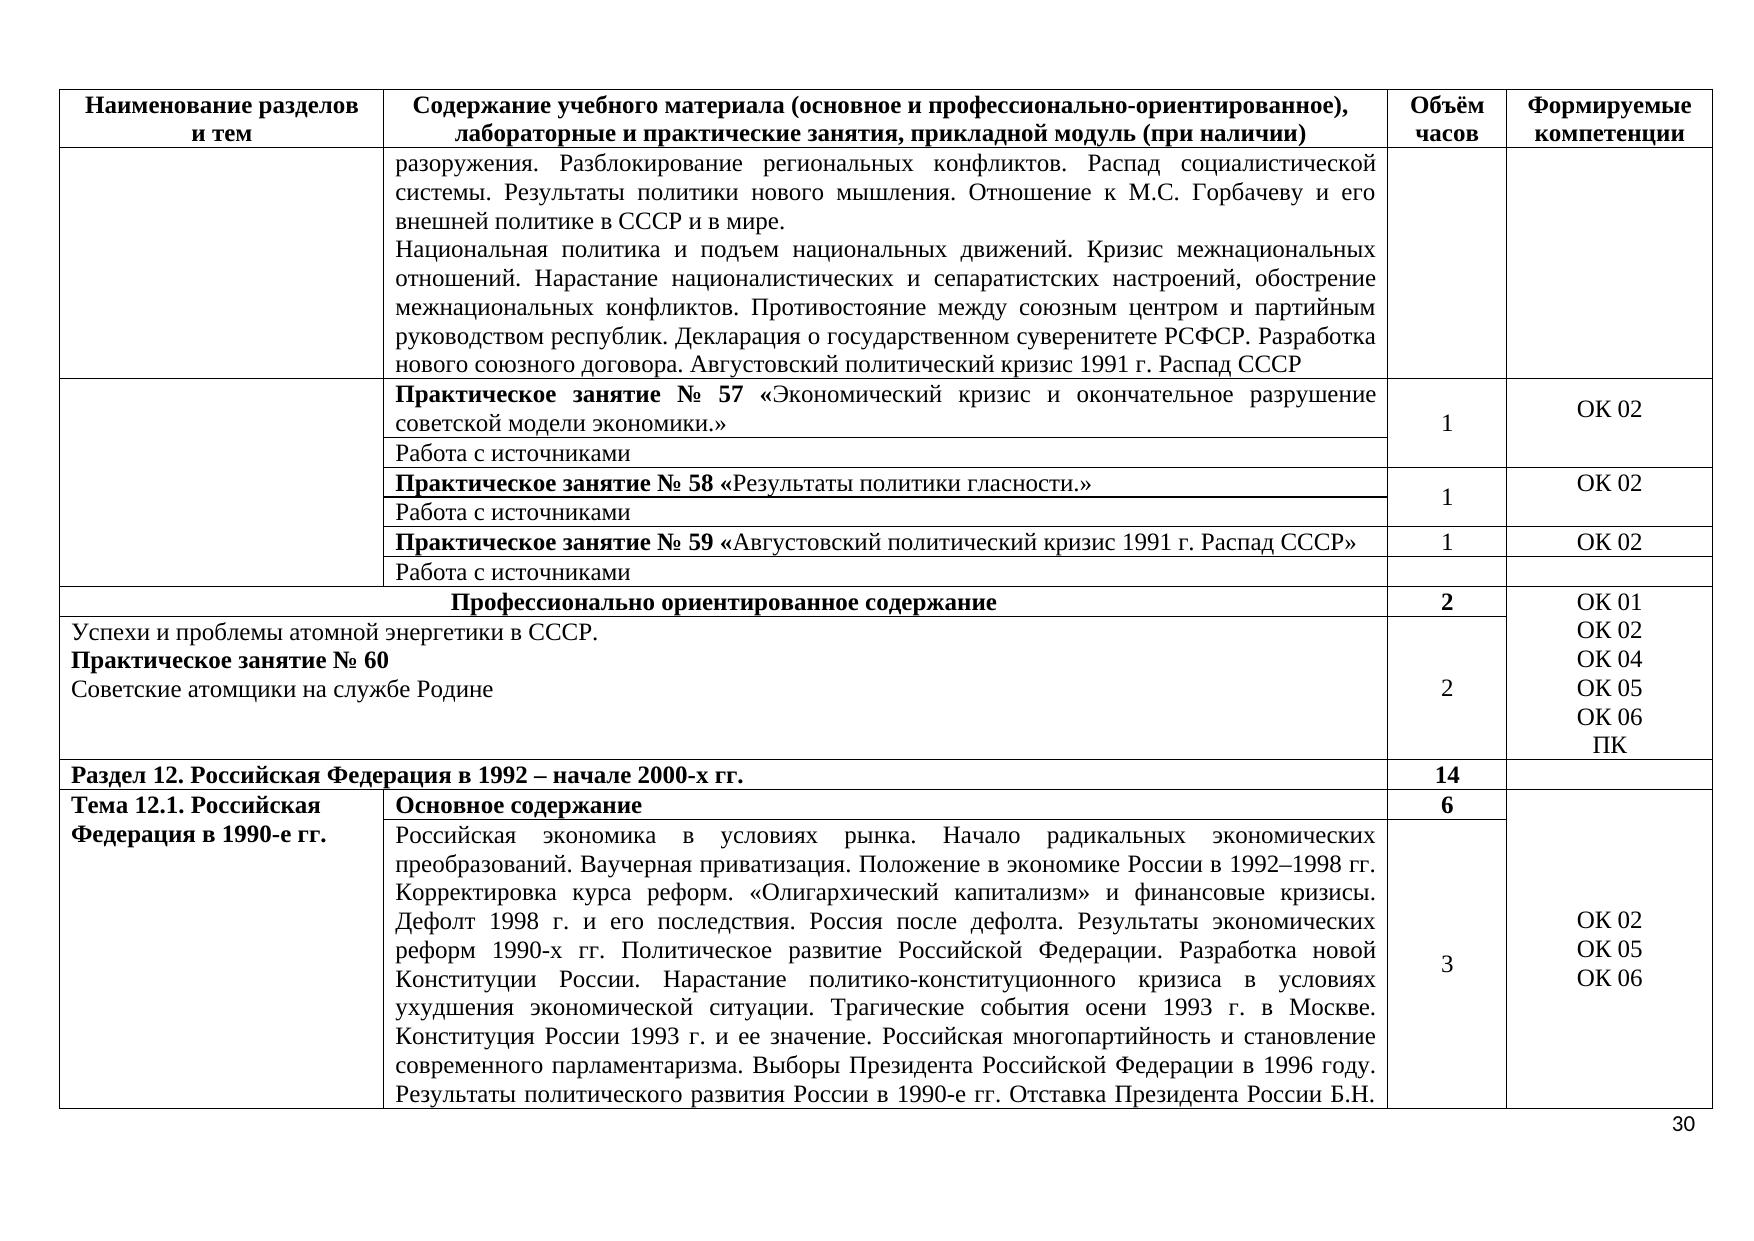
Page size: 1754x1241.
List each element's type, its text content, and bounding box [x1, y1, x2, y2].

table_cell 2 [1388, 617, 1506, 759]
table_cell Успехи и проблемы атомной энергетики в СССР. Практическое занятие № 60 Советские атомщики на службе Родине [60, 617, 1387, 759]
table_cell 2 [1388, 587, 1506, 616]
table_cell 1 [1388, 468, 1506, 526]
table_cell 6 [1388, 790, 1506, 819]
table_cell Работа с источниками [384, 557, 1387, 586]
table_cell Практическое занятие № 59 «Августовский политический кризис 1991 г. Распад СССР» [384, 527, 1387, 556]
table_cell 3 [1388, 148, 1506, 378]
table_cell ОК 02 [1507, 527, 1712, 556]
table_cell ОК 01 ОК 02 ОК 04 ОК 05 ОК 06 ПК [1507, 587, 1712, 759]
table_cell 3 [1388, 820, 1506, 1107]
table_cell 1 [1388, 527, 1506, 556]
table_cell [1507, 760, 1712, 789]
table_cell Основное содержание [384, 790, 1387, 819]
table_cell Раздел 12. Российская Федерация в 1992 – начале 2000-х гг. [60, 760, 1387, 789]
table_cell [1507, 557, 1712, 586]
table_header Содержание учебного материала (основное и профессионально-ориентированное), лабораторные и практические занятия, прикладной модуль (при наличии) [384, 90, 1387, 147]
table_cell ОК 02 [1507, 468, 1712, 526]
table_cell ОК 02 ОК 05 ОК 06 [1507, 790, 1712, 1107]
table_cell Профессионально ориентированное содержание [60, 587, 1387, 616]
table_header Наименование разделов и тем [60, 90, 383, 147]
table_cell Практическое занятие № 58 «Результаты политики гласности.» [384, 468, 1387, 496]
table_cell Работа с источниками [384, 438, 1387, 467]
table_header Объём часов [1388, 90, 1506, 147]
table_cell Работа с источниками [384, 498, 1387, 526]
table_cell Тема 12.1. Российская Федерация в 1990-е гг. [60, 790, 383, 1107]
table_cell ОК 02 [1507, 379, 1712, 467]
table_header Формируемые компетенции [1507, 90, 1712, 147]
table_cell Практическое занятие № 57 «Экономический кризис и окончательное разрушение советской модели экономики.» [384, 379, 1387, 437]
table_cell 14 [1388, 760, 1506, 789]
table_cell [1388, 557, 1506, 586]
table_cell 1 [1388, 379, 1506, 467]
table_cell [60, 379, 383, 586]
